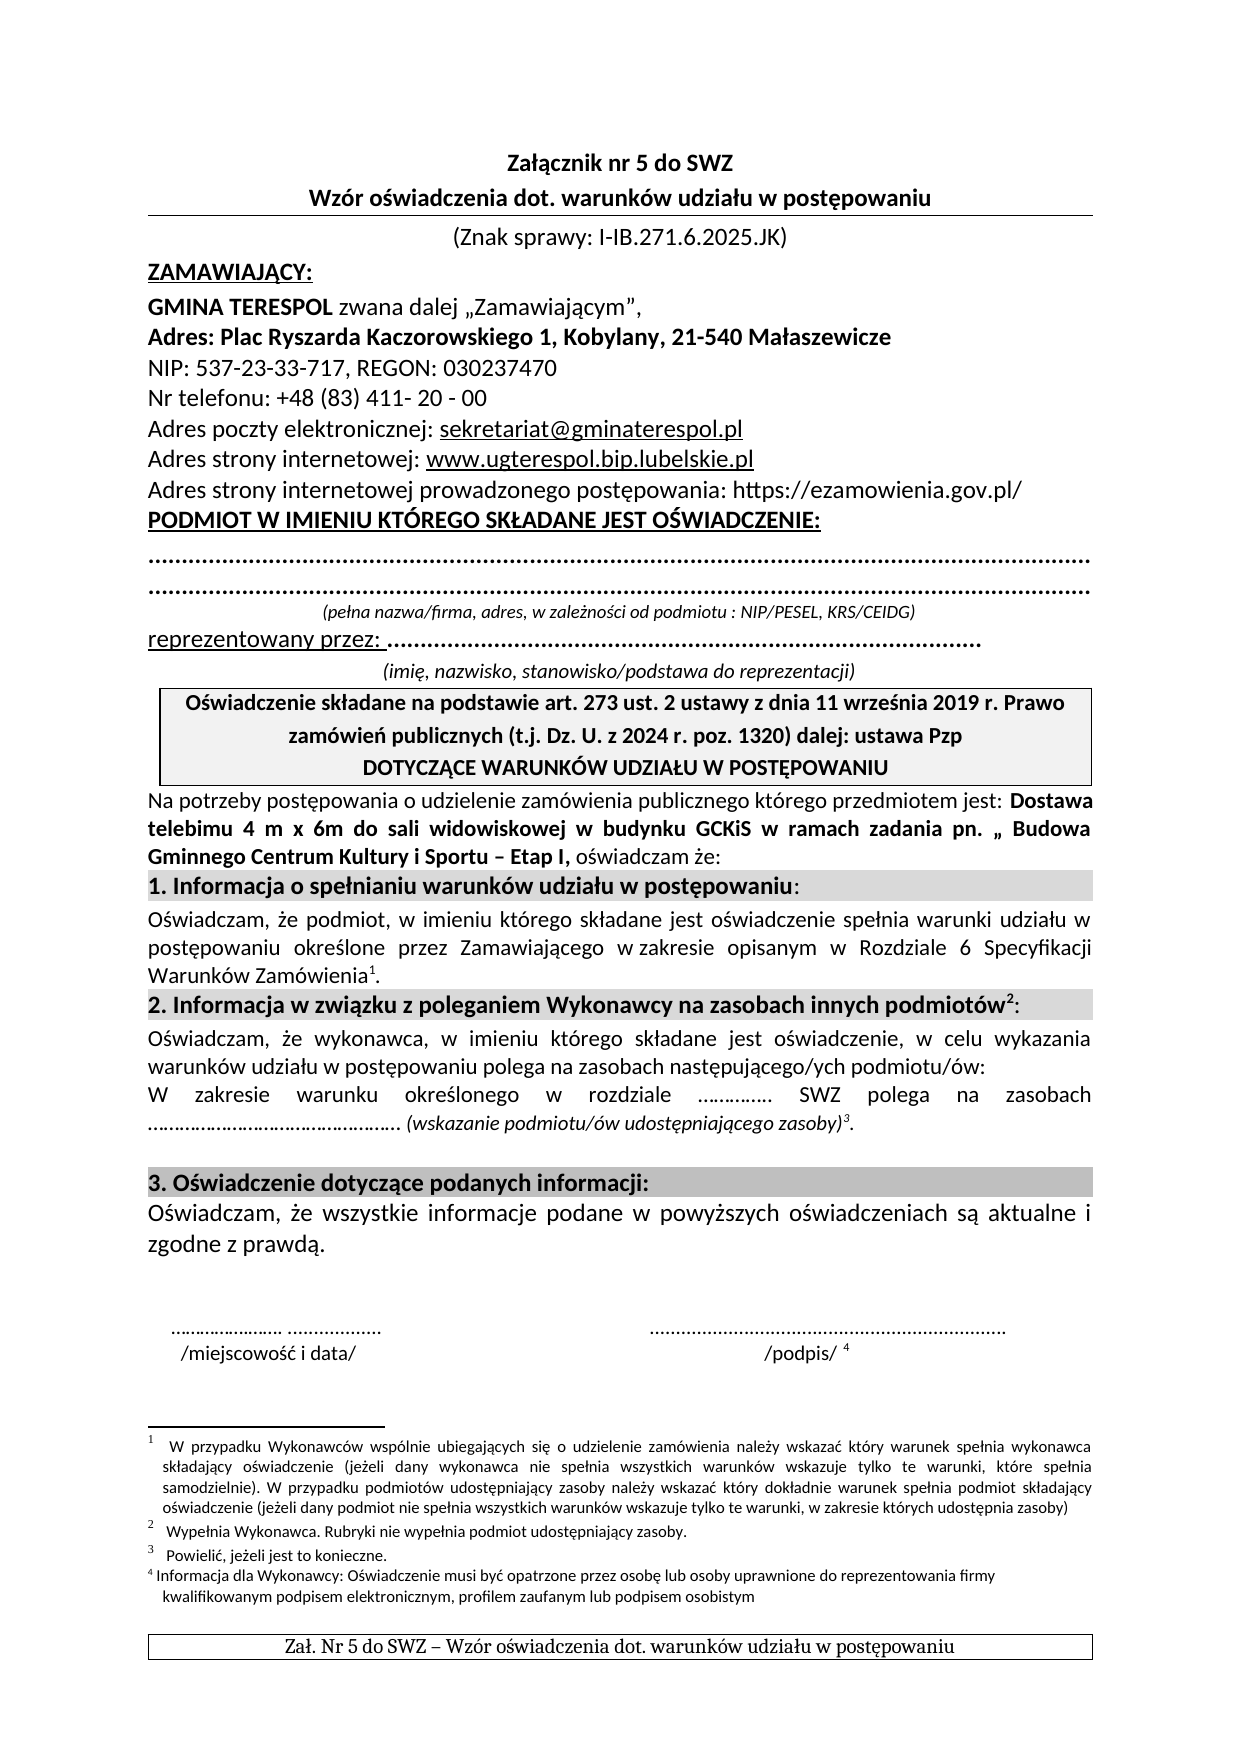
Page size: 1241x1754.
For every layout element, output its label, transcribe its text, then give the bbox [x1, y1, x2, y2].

text …………….……. .................. .................................................................... [148, 1314, 1093, 1340]
text reprezentowany przez: ......................................................................................... [148, 623, 1093, 654]
text NIP: 537-23-33-717, REGON: 030237470 [148, 352, 1093, 382]
text Adres: Plac Ryszarda Kaczorowskiego 1, Kobylany, 21-540 Małaszewicze [148, 321, 1093, 352]
text Wzór oświadczenia dot. warunków udziału w postępowaniu [148, 183, 1093, 215]
text Oświadczam, że wszystkie informacje podane w powyższych oświadczeniach są aktualne i zgodne z prawdą. [148, 1197, 1093, 1258]
text (pełna nazwa/firma, adres, w zależności od podmiotu : NIP/PESEL, KRS/CEIDG) [148, 600, 1093, 623]
text ZAMAWIAJĄCY: [148, 256, 1093, 286]
text Załącznik nr 5 do SWZ [148, 148, 1093, 178]
text Na potrzeby postępowania o udzielenie zamówienia publicznego którego przedmiotem jest: Dostawa telebimu 4 m x 6m do sali widowiskowej w budynku GCKiS w ramach zadania pn. „ Budowa Gminnego Centrum Kultury i Sportu – Etap I, oświadczam że: [148, 786, 1093, 870]
text Oświadczam, że podmiot, w imieniu którego składane jest oświadczenie spełnia warunki udziału w postępowaniu określone przez Zamawiającego w zakresie opisanym w Rozdziale 6 Specyfikacji Warunków Zamówienia. [148, 905, 1093, 989]
text Adres strony internetowej: www.ugterespol.bip.lubelskie.pl [148, 443, 1093, 474]
table_header Oświadczenie składane na podstawie art. 273 ust. 2 ustawy z dnia 11 września 2019 r. Prawo zamówień publicznych (t.j. Dz. U. z 2024 r. poz. 1320) dalej: ustawa Pzp DOTYCZĄCE WARUNKÓW UDZIAŁU W POSTĘPOWANIU [161, 689, 1091, 785]
text (Znak sprawy: I-IB.271.6.2025.JK) [148, 221, 1093, 251]
text Oświadczam, że wykonawca, w imieniu którego składane jest oświadczenie, w celu wykazania warunków udziału w postępowaniu polega na zasobach następującego/ych podmiotu/ów: [148, 1024, 1093, 1080]
text Adres strony internetowej prowadzonego postępowania: https://ezamowienia.gov.pl/ [148, 474, 1093, 504]
text PODMIOT W IMIENIU KTÓREGO SKŁADANE JEST OŚWIADCZENIE: [148, 504, 1093, 535]
text (imię, nazwisko, stanowisko/podstawa do reprezentacji) [148, 658, 1093, 684]
text Adres poczty elektronicznej: sekretariat@gminaterespol.pl [148, 413, 1093, 443]
text W zakresie warunku określonego w rozdziale ………….. SWZ polega na zasobach ………………………………………… (wskazanie podmiotu/ów udostępniającego zasoby). [148, 1080, 1093, 1136]
text Nr telefonu: +48 (83) 411- 20 - 00 [148, 382, 1093, 413]
text 3. Oświadczenie dotyczące podanych informacji: [148, 1167, 1093, 1197]
text 1. Informacja o spełnianiu warunków udziału w postępowaniu: [148, 870, 1093, 901]
text 2. Informacja w związku z poleganiem Wykonawcy na zasobach innych podmiotów: [148, 989, 1093, 1020]
text .......................................................................................................................................................................................................................................................................................... [148, 539, 1093, 600]
text GMINA TERESPOL zwana dalej „Zamawiającym”, [148, 291, 1093, 321]
text /miejscowość i data/ /podpis/ 4 [148, 1340, 1093, 1365]
